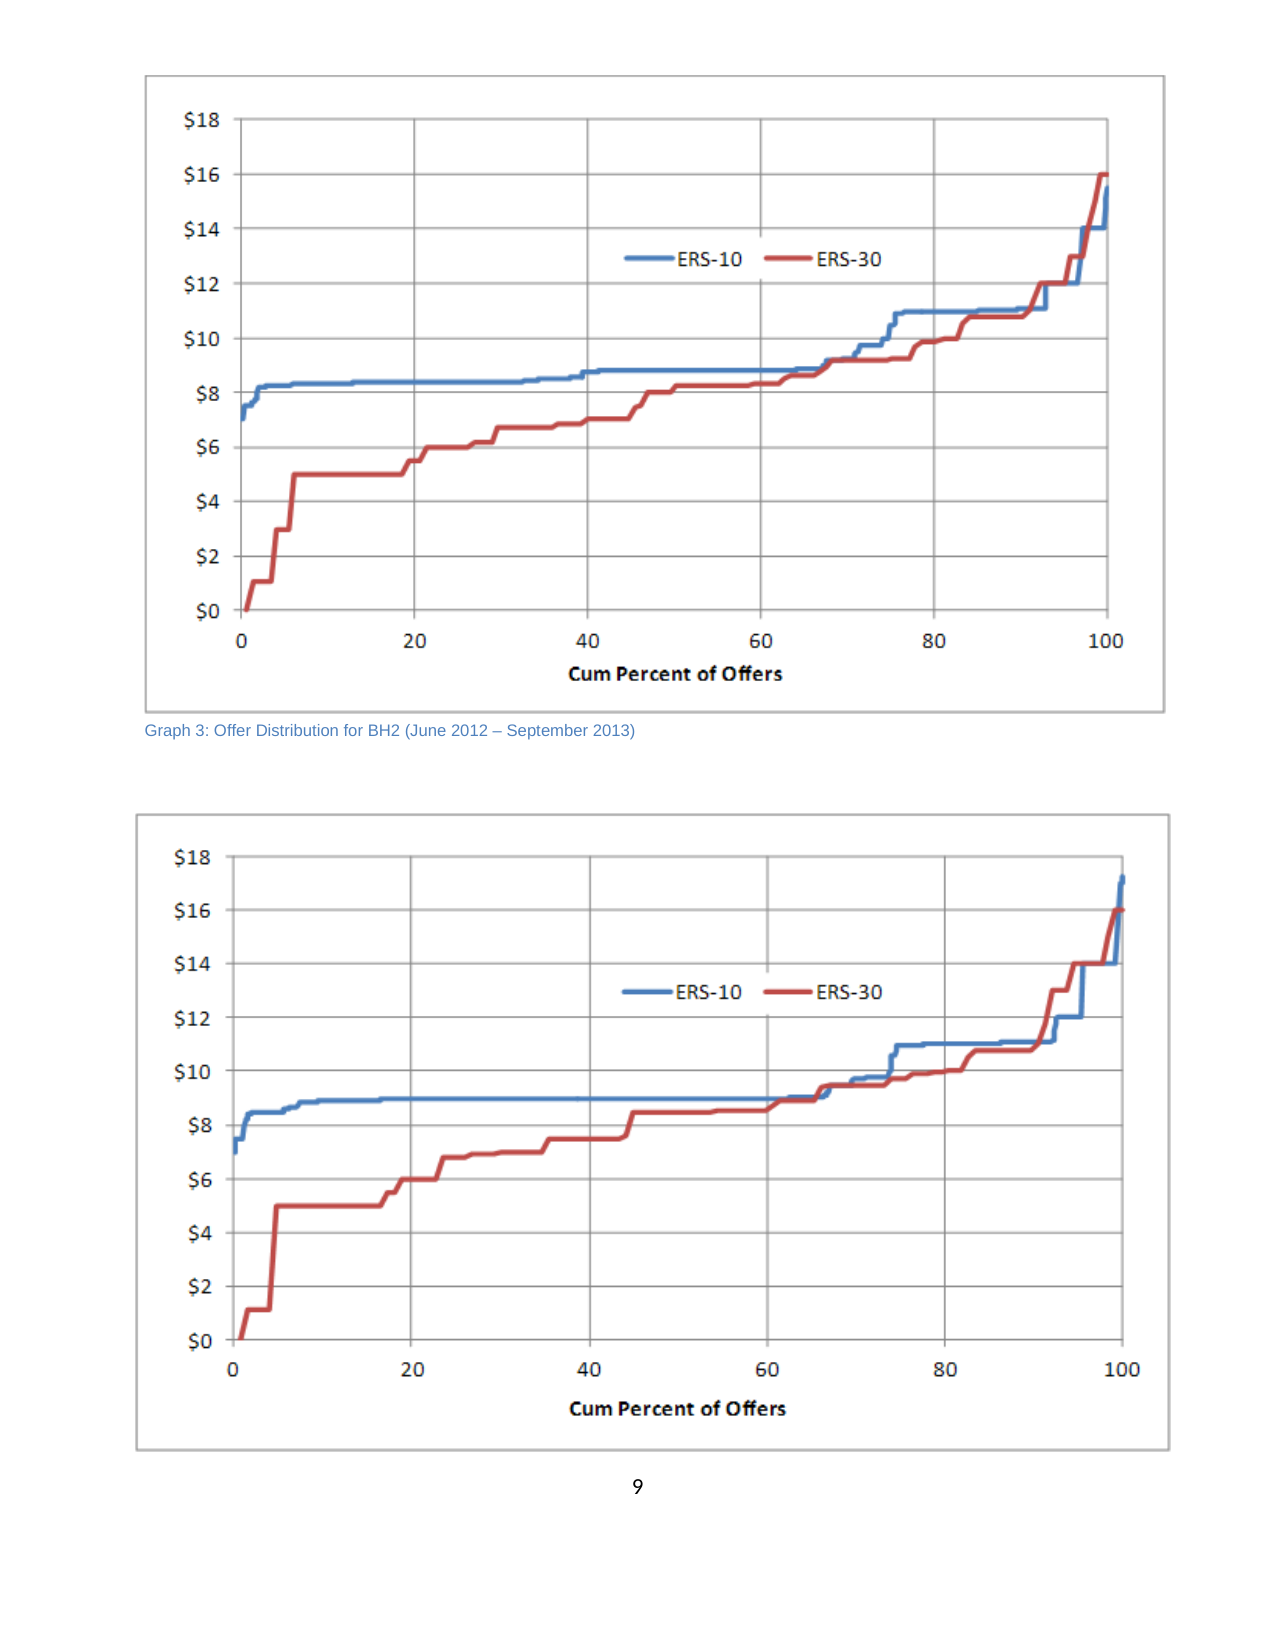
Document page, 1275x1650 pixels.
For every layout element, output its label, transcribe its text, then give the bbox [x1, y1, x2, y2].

picture [144, 75, 1169, 717]
text Graph 3: Offer Distribution for BH2 (June 2012 – September 2013) [135, 721, 1125, 740]
picture [135, 813, 1174, 1455]
